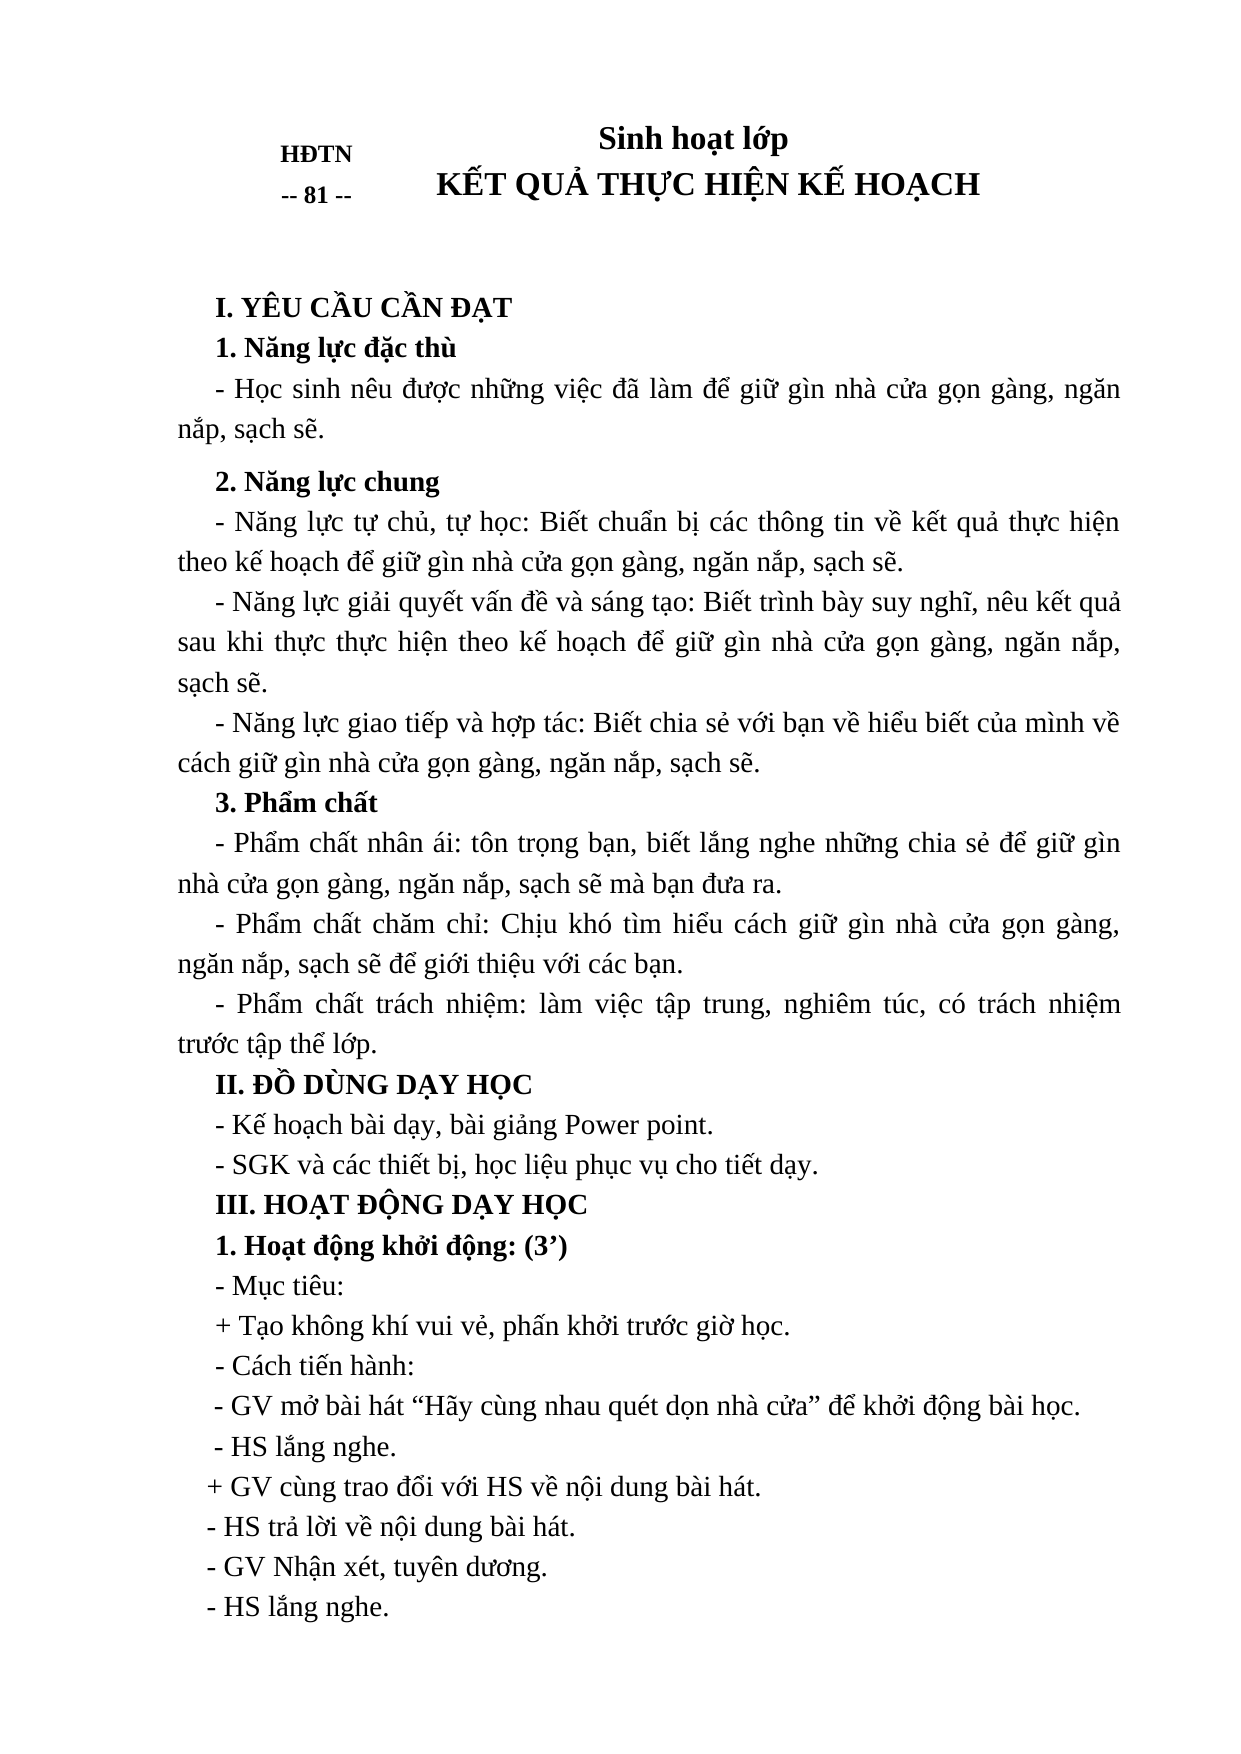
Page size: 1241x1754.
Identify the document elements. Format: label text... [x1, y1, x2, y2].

text 2. Năng lực chung [177, 464, 1122, 497]
text II. ĐỒ DÙNG DẠY HỌC [177, 1067, 1122, 1100]
text 1. Hoạt động khởi động: (3’) [177, 1228, 1122, 1261]
text - GV mở bài hát “Hãy cùng nhau quét dọn nhà cửa” để khởi động bài học. [177, 1388, 1122, 1422]
text - Năng lực giao tiếp và hợp tác: Biết chia sẻ với bạn về hiểu biết của mình về cách giữ gìn nhà cửa gọn gàng, ngăn nắp, sạch sẽ. [177, 705, 1122, 779]
text - SGK và các thiết bị, học liệu phục vụ cho tiết dạy. [177, 1147, 1122, 1181]
text - Cách tiến hành: [177, 1348, 1122, 1382]
text - HS lắng nghe. [177, 1589, 1122, 1623]
text - HS trả lời về nội dung bài hát. [177, 1509, 1122, 1543]
text Sinh hoạt lớp [177, 118, 1122, 156]
text - Năng lực tự chủ, tự học: Biết chuẩn bị các thông tin về kết quả thực hiện theo kế hoạch để giữ gìn nhà cửa gọn gàng, ngăn nắp, sạch sẽ. [177, 504, 1122, 578]
text KẾT QUẢ THỰC HIỆN KẾ HOẠCH [177, 164, 1122, 202]
text + GV cùng trao đổi với HS về nội dung bài hát. [177, 1469, 1122, 1502]
text I. YÊU CẦU CẦN ĐẠT [177, 290, 1122, 324]
text - Phẩm chất trách nhiệm: làm việc tập trung, nghiêm túc, có trách nhiệm trước tập thể lớp. [177, 986, 1122, 1060]
text - Phẩm chất nhân ái: tôn trọng bạn, biết lắng nghe những chia sẻ để giữ gìn nhà cửa gọn gàng, ngăn nắp, sạch sẽ mà bạn đưa ra. [177, 826, 1122, 899]
text - GV Nhận xét, tuyên dương. [177, 1549, 1122, 1583]
text - Học sinh nêu được những việc đã làm để giữ gìn nhà cửa gọn gàng, ngăn nắp, sạch sẽ. [177, 371, 1122, 444]
text 3. Phẩm chất [177, 785, 1122, 819]
text - Mục tiêu: [177, 1268, 1122, 1301]
text - HS lắng nghe. [177, 1429, 1122, 1462]
text - Kế hoạch bài dạy, bài giảng Power point. [177, 1107, 1122, 1141]
text 1. Năng lực đặc thù [177, 331, 1122, 364]
text - Năng lực giải quyết vấn đề và sáng tạo: Biết trình bày suy nghĩ, nêu kết quả sau khi thực thực hiện theo kế hoạch để giữ gìn nhà cửa gọn gàng, ngăn nắp, sạch sẽ. [177, 584, 1122, 698]
text III. HOẠT ĐỘNG DẠY HỌC [177, 1187, 1122, 1221]
text + Tạo không khí vui vẻ, phấn khởi trước giờ học. [177, 1308, 1122, 1342]
text - Phẩm chất chăm chỉ: Chịu khó tìm hiểu cách giữ gìn nhà cửa gọn gàng, ngăn nắp, sạch sẽ để giới thiệu với các bạn. [177, 906, 1122, 980]
